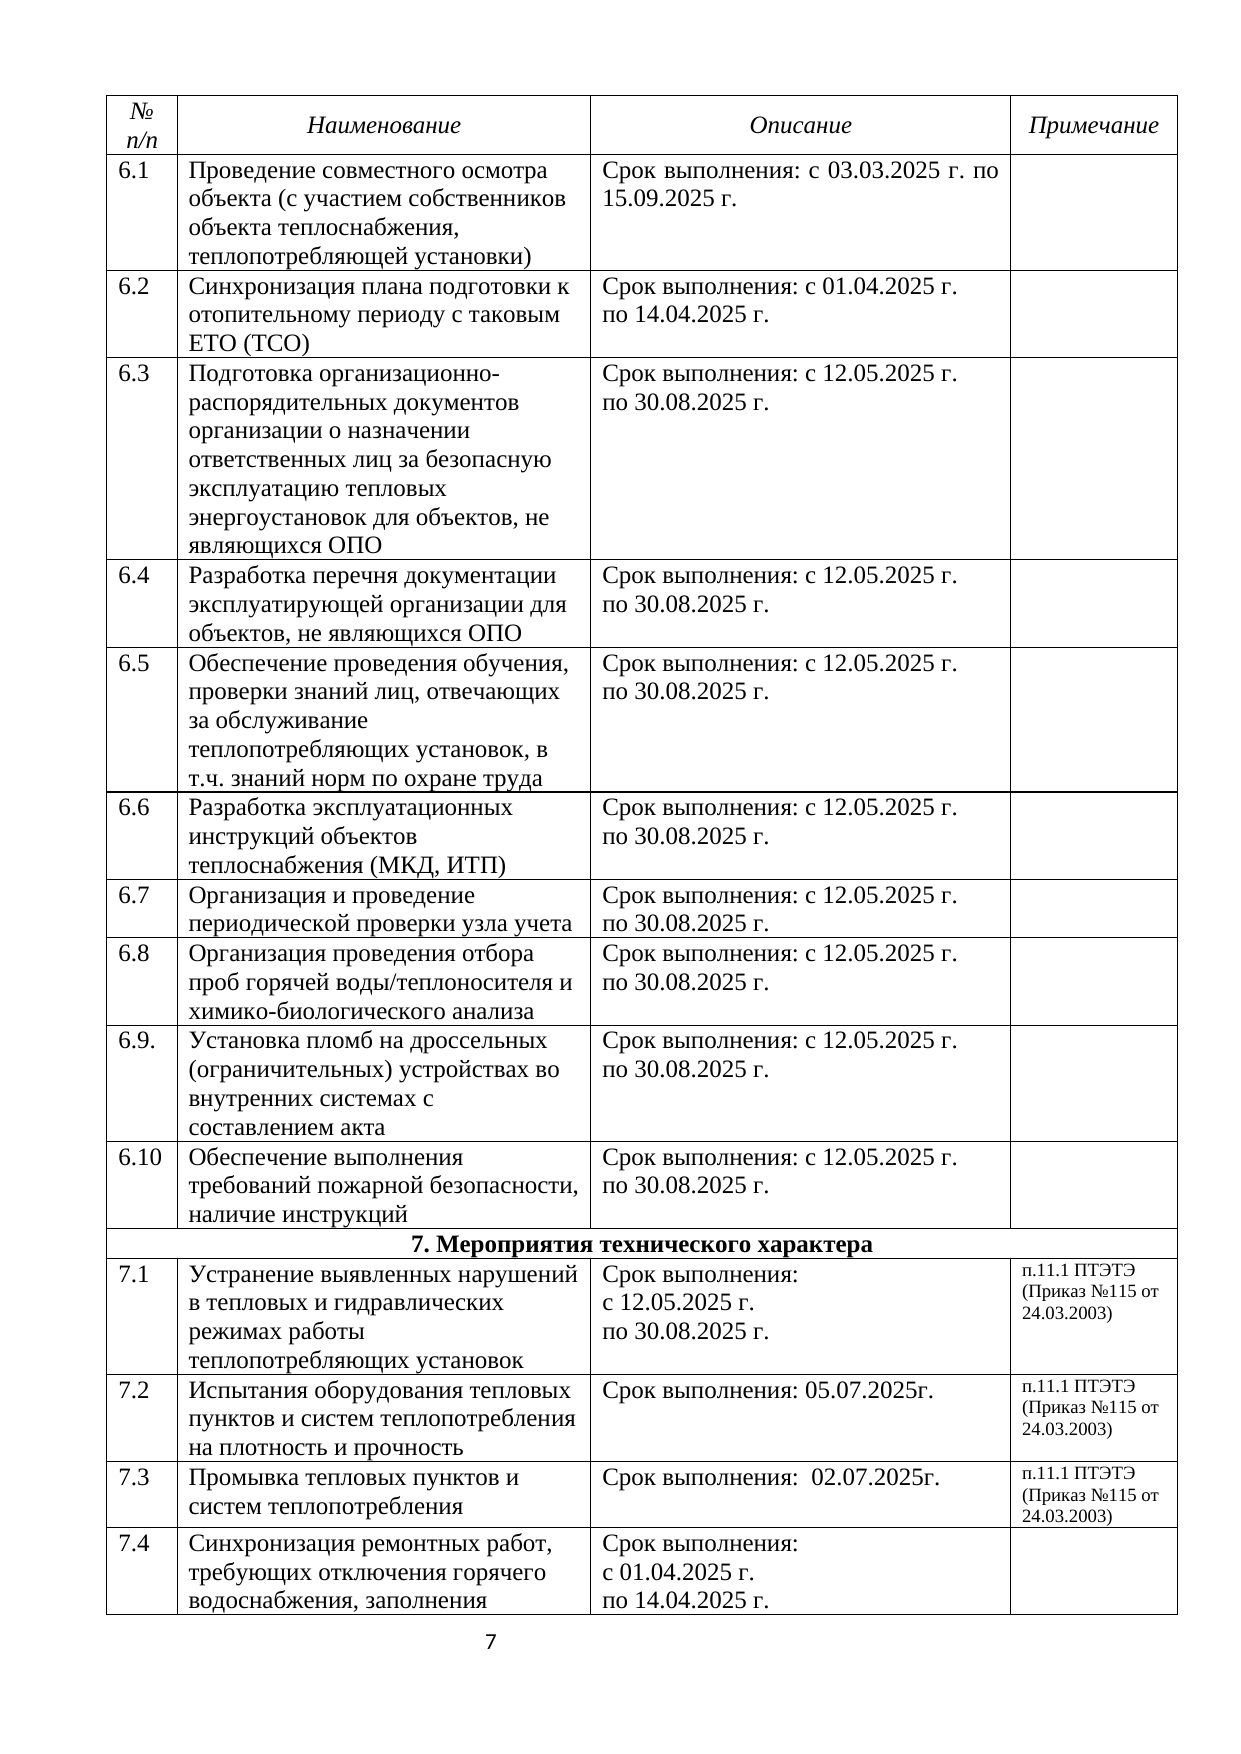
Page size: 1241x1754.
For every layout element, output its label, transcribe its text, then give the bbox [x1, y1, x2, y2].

table_cell [1011, 648, 1177, 791]
table_cell Подготовка организационно-распорядительных документов организации о назначении ответственных лиц за безопасную эксплуатацию тепловых энергоустановок для объектов, не являющихся ОПО [178, 358, 590, 559]
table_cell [591, 1528, 1010, 1614]
table_cell 6.10 [107, 1142, 177, 1228]
table_cell [1011, 271, 1177, 357]
table_cell 6.7 [107, 880, 177, 937]
table_cell Промывка тепловых пунктов и систем теплопотребления [178, 1462, 590, 1527]
table_cell Срок выполнения: с 12.05.2025 г. по 30.08.2025 г. [591, 938, 1010, 1024]
table_cell п.11.1 ПТЭТЭ (Приказ №115 от 24.03.2003) [1011, 1259, 1177, 1374]
table_cell Испытания оборудования тепловых пунктов и систем теплопотребления на плотность и прочность [178, 1375, 590, 1461]
table_cell 7. Мероприятия технического характера [107, 1229, 1177, 1258]
table_cell Срок выполнения: 05.07.2025г. [591, 1375, 1010, 1461]
table_cell Срок выполнения: 02.07.2025г. [591, 1462, 1010, 1527]
table_cell Срок выполнения: с 12.05.2025 г. по 30.08.2025 г. [591, 358, 1010, 559]
table_cell п.11.1 ПТЭТЭ (Приказ №115 от 24.03.2003) [1011, 1462, 1177, 1527]
table_cell 7.4 [107, 1528, 177, 1614]
table_cell Разработка эксплуатационных инструкций объектов теплоснабжения (МКД, ИТП) [178, 793, 590, 879]
table_cell 6.8 [107, 938, 177, 1024]
table_header Примечание [1011, 96, 1177, 154]
table_cell [1011, 155, 1177, 270]
table_cell 6.4 [107, 560, 177, 647]
table_cell Обеспечение проведения обучения, проверки знаний лиц, отвечающих за обслуживание теплопотребляющих установок, в т.ч. знаний норм по охране труда [178, 648, 590, 791]
table_cell Обеспечение выполнения требований пожарной безопасности, наличие инструкций [178, 1142, 590, 1228]
table_cell Синхронизация плана подготовки к отопительному периоду с таковым ЕТО (ТСО) [178, 271, 590, 357]
table_cell 6.1 [107, 155, 177, 270]
table_cell п.11.1 ПТЭТЭ (Приказ №115 от 24.03.2003) [1011, 1375, 1177, 1461]
table_cell Разработка перечня документации эксплуатирующей организации для объектов, не являющихся ОПО [178, 560, 590, 647]
table_cell 6.2 [107, 271, 177, 357]
table_cell [1011, 1142, 1177, 1228]
table_cell Срок выполнения: с 03.03.2025 г. по 15.09.2025 г. [591, 155, 1010, 270]
table_cell Срок выполнения: с 12.05.2025 г. по 30.08.2025 г. [591, 560, 1010, 647]
table_cell Устранение выявленных нарушений в тепловых и гидравлических режимах работы теплопотребляющих установок [178, 1259, 590, 1374]
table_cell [178, 1528, 590, 1614]
table_cell 6.6 [107, 793, 177, 879]
table_cell Установка пломб на дроссельных (ограничительных) устройствах во внутренних системах с составлением акта [178, 1026, 590, 1141]
table_cell Организация и проведение периодической проверки узла учета [178, 880, 590, 937]
table_cell [1011, 1528, 1177, 1614]
table_cell Проведение совместного осмотра объекта (с участием собственников объекта теплоснабжения, теплопотребляющей установки) [178, 155, 590, 270]
table_cell [1011, 560, 1177, 647]
table_cell Срок выполнения: с 01.04.2025 г. по 14.04.2025 г. [591, 271, 1010, 357]
table_cell Срок выполнения: с 12.05.2025 г. по 30.08.2025 г. [591, 1142, 1010, 1228]
table_cell [1011, 880, 1177, 937]
table_cell [1011, 793, 1177, 879]
table_header № п/п [107, 96, 177, 154]
table_cell Срок выполнения: с 12.05.2025 г. по 30.08.2025 г. [591, 793, 1010, 879]
table_cell 6.5 [107, 648, 177, 791]
table_cell 6.3 [107, 358, 177, 559]
table_cell Срок выполнения: с 12.05.2025 г. по 30.08.2025 г. [591, 1259, 1010, 1374]
table_cell 6.9. [107, 1026, 177, 1141]
table_cell [1011, 1026, 1177, 1141]
table_cell Срок выполнения: с 12.05.2025 г. по 30.08.2025 г. [591, 648, 1010, 791]
table_cell 7.3 [107, 1462, 177, 1527]
table_cell Срок выполнения: с 12.05.2025 г. по 30.08.2025 г. [591, 880, 1010, 937]
table_cell 7.2 [107, 1375, 177, 1461]
table_cell Организация проведения отбора проб горячей воды/теплоносителя и химико-биологического анализа [178, 938, 590, 1024]
table_header Наименование [178, 96, 590, 154]
table_cell Срок выполнения: с 12.05.2025 г. по 30.08.2025 г. [591, 1026, 1010, 1141]
table_cell 7.1 [107, 1259, 177, 1374]
table_cell [1011, 358, 1177, 559]
table_header Описание [591, 96, 1010, 154]
table_cell [1011, 938, 1177, 1024]
